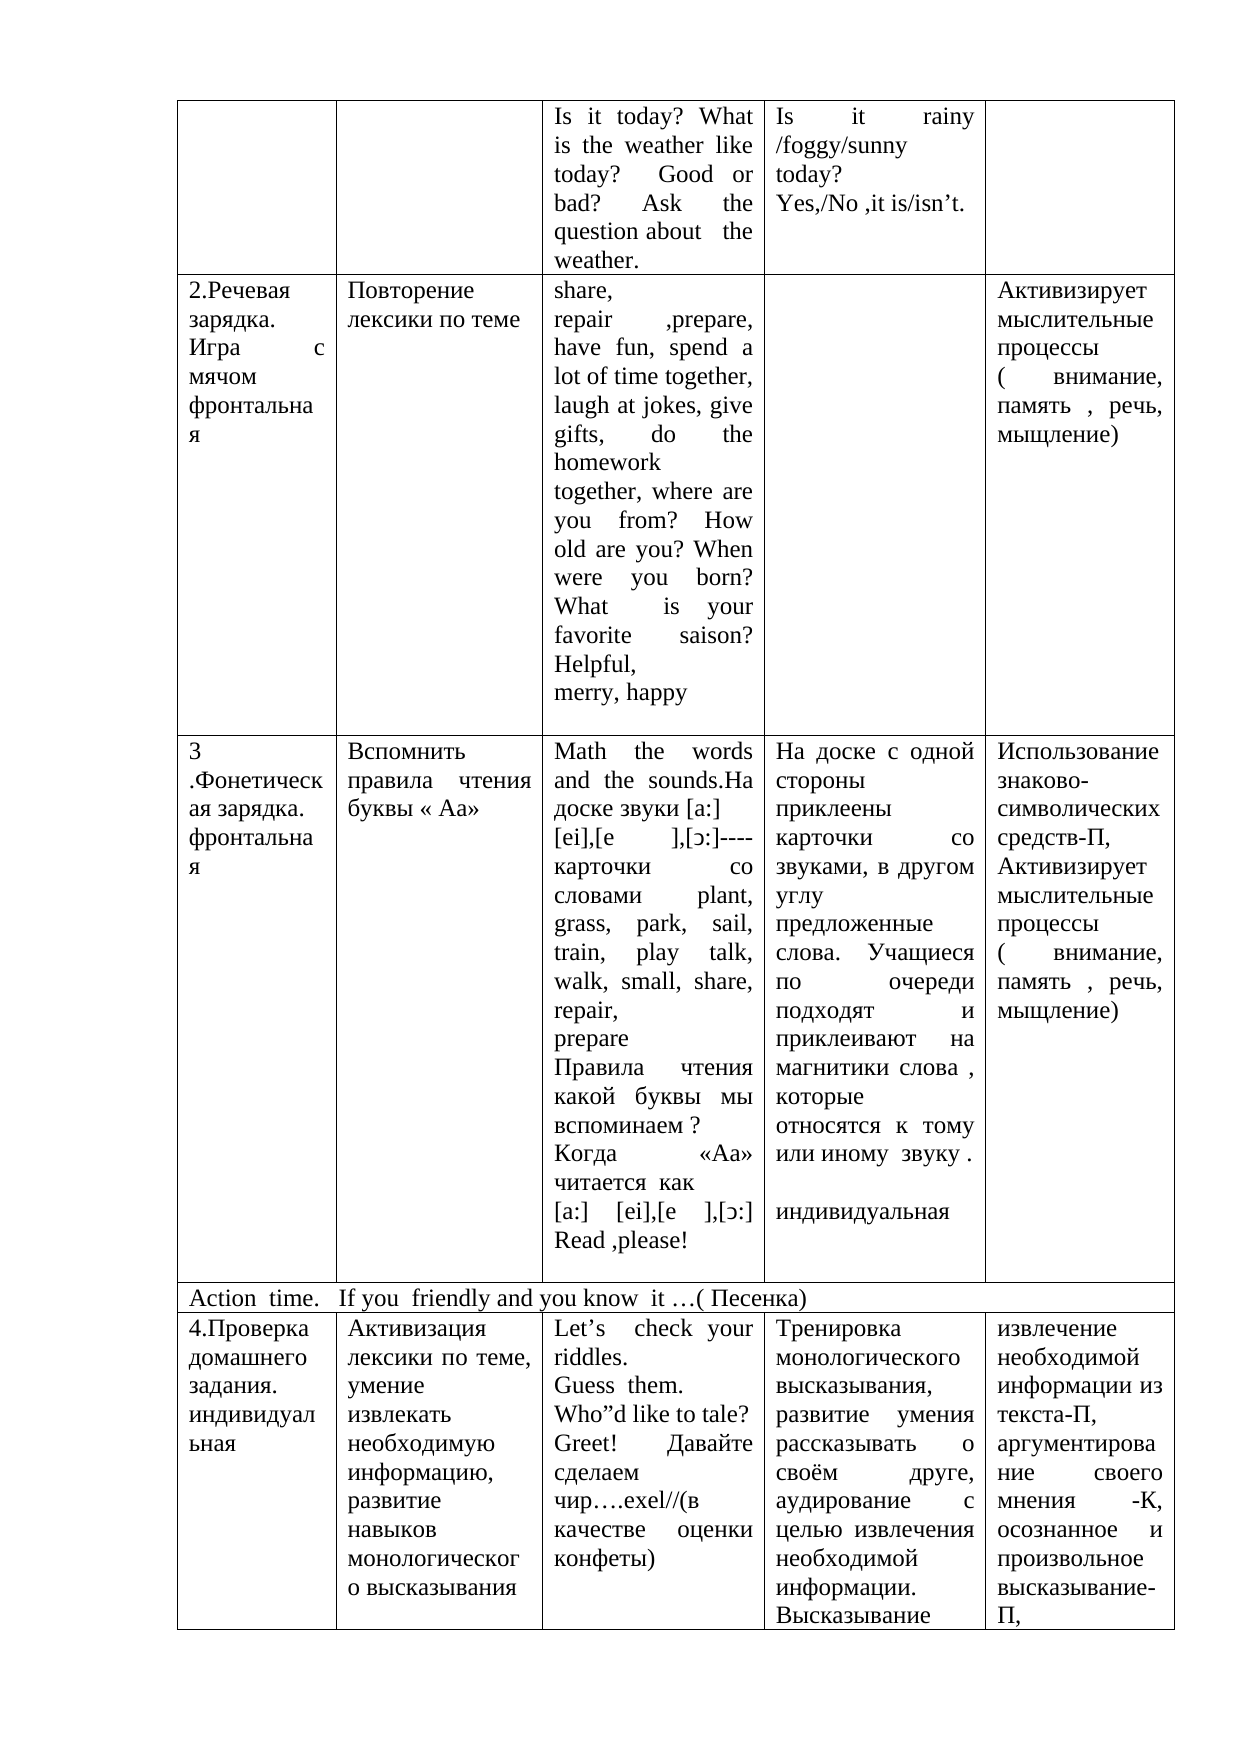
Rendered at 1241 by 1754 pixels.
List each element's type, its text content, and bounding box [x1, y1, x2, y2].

table_cell Action time. If you friendly and you know it …( Песенка) [178, 1283, 1174, 1312]
table_cell Повторение лексики по теме [337, 275, 542, 735]
table_cell На доске с одной стороны приклеены карточки со звуками, в другом углу предложенные слова. Учащиеся по очереди подходят и приклеивают на магнитики слова , которые относятся к тому или иному звуку . индивидуальная [765, 736, 985, 1282]
table_cell [986, 101, 1174, 274]
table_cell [178, 101, 336, 274]
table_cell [765, 101, 985, 274]
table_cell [543, 1313, 764, 1629]
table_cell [543, 101, 764, 274]
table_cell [178, 1313, 336, 1629]
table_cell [337, 1313, 542, 1629]
table_cell Использование знаково- символических средств-П, Активизирует мыслительные процессы ( внимание, память , речь, мыщление) [986, 736, 1174, 1282]
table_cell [765, 1313, 985, 1629]
table_cell Активизирует мыслительные процессы ( внимание, память , речь, мыщление) [986, 275, 1174, 735]
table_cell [986, 1313, 1174, 1629]
table_cell 3.Фонетическая зарядка. фронтальная [178, 736, 336, 1282]
table_cell share, repair ,prepare, have fun, spend a lot of time together, laugh at jokes, give gifts, do the homework together, where are you from? How old are you? When were you born? What is your favorite saison? Helpful, merry, happy [543, 275, 764, 735]
table_cell 2.Речевая зарядка. Игра с мячом фронтальная [178, 275, 336, 735]
table_cell [765, 275, 985, 735]
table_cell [337, 101, 542, 274]
table_cell Вспомнить правила чтения буквы « Аа» [337, 736, 542, 1282]
table_cell Math the words and the sounds.На доске звуки [a:] [ei],[e ],[ↄ:]---- карточки со словами plant, grass, park, sail, train, play talk, walk, small, share, repair, prepare Правила чтения какой буквы мы вспоминаем ? Когда «Аа» читается как [a:] [ei],[e ],[ↄ:] Read ,please! [543, 736, 764, 1282]
